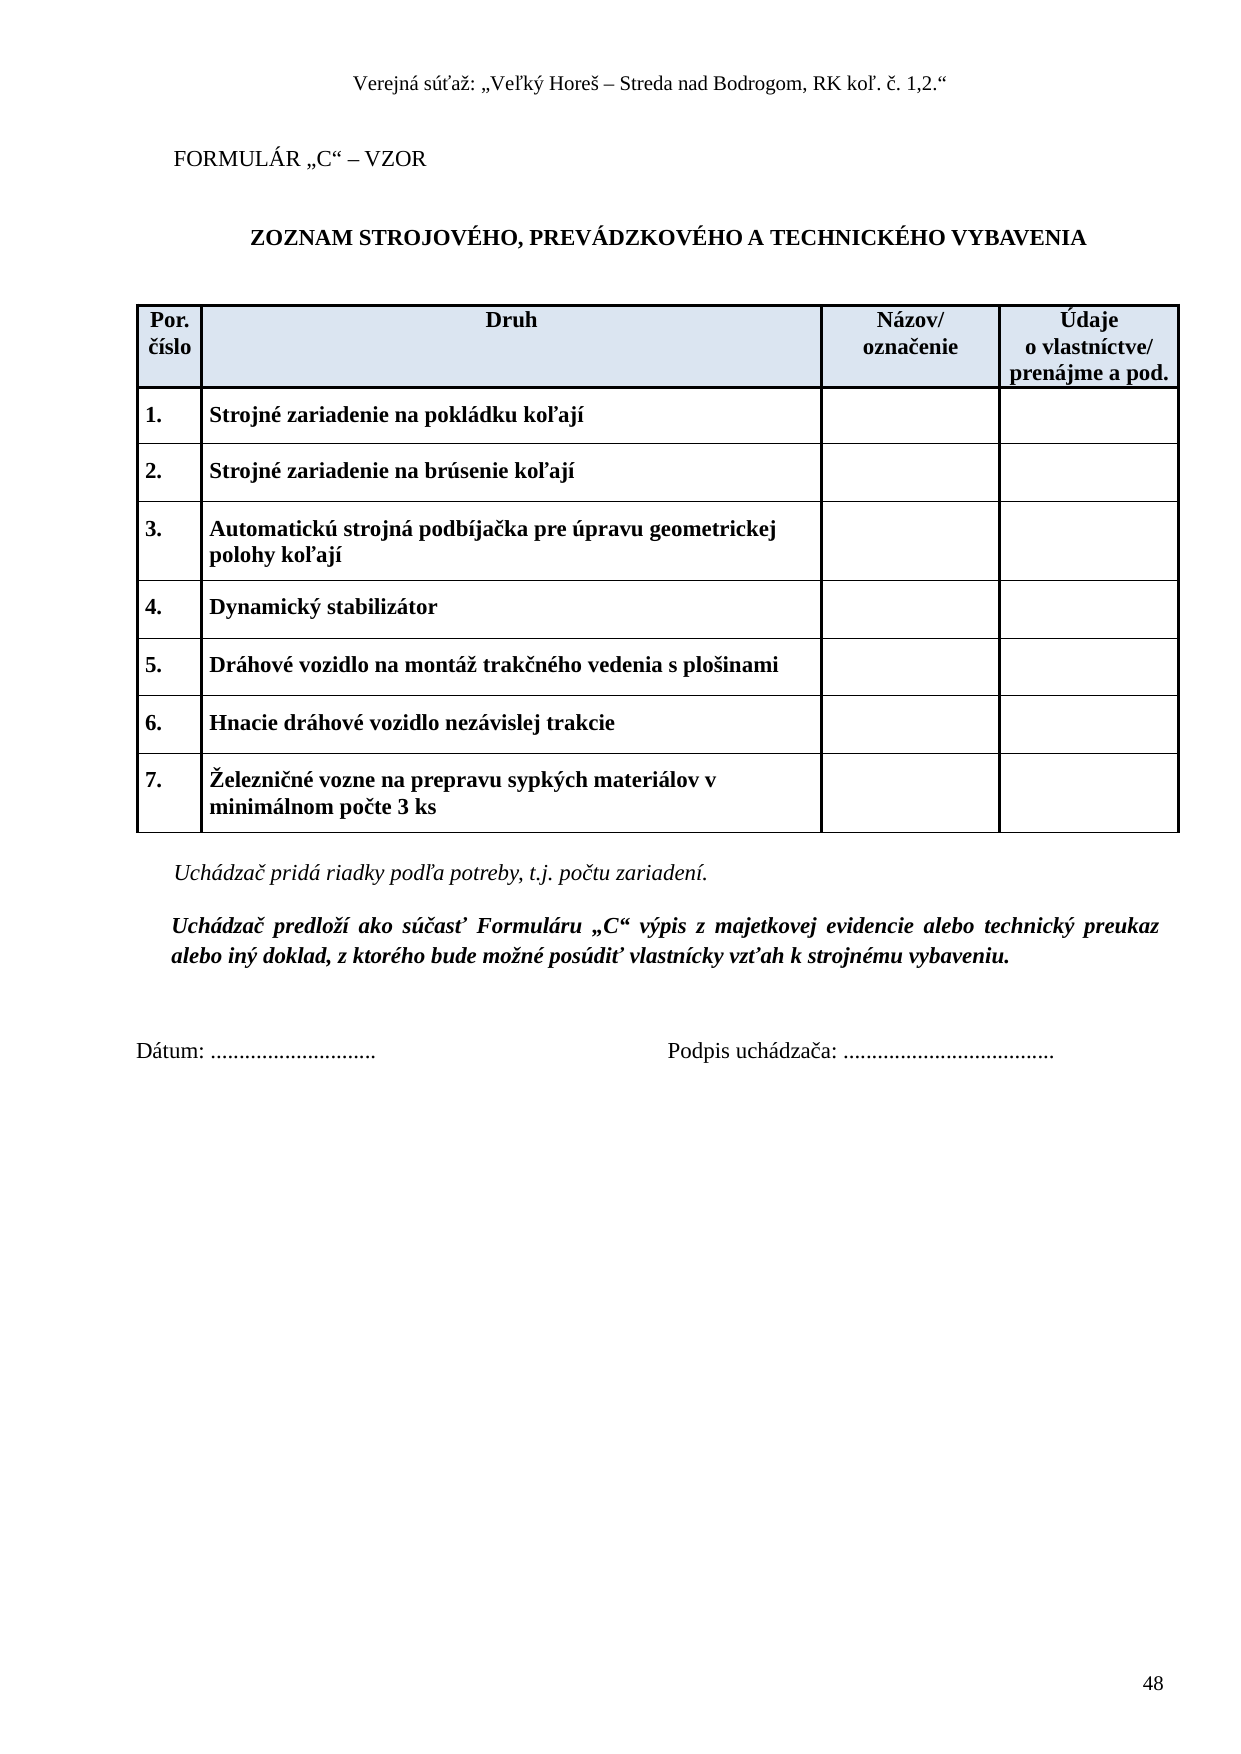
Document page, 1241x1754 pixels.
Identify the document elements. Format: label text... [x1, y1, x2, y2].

table_cell [823, 502, 998, 580]
table_cell [1001, 389, 1177, 443]
table_header Druh [203, 307, 820, 386]
table_cell [1001, 639, 1177, 695]
table_cell 1. [139, 389, 200, 443]
table_cell [823, 581, 998, 637]
list Uchádzač predloží ako súčasť Formuláru „C“ výpis z majetkovej evidencie alebo technický preukaz alebo iný doklad, z ktorého bude možné posúdiť vlastnícky vzťah k strojnému vybaveniu. [171, 912, 1163, 968]
table_header Údaje o vlastníctve/ prenájme a pod. [1001, 307, 1177, 386]
table_cell Dráhové vozidlo na montáž trakčného vedenia s plošinami [203, 639, 820, 695]
table_header Názov/ označenie [823, 307, 998, 386]
table_cell 5. [139, 639, 200, 695]
text Zoznam STROJOVÉHO, PREVÁDZKOVéHO A TECHNICKÉHO VYBAVENIA [173, 224, 1163, 251]
table_header Por. číslo [139, 307, 200, 386]
table_cell [1001, 444, 1177, 501]
table_cell 7. [139, 754, 200, 832]
table_cell Automatickú strojná podbíjačka pre úpravu geometrickej polohy koľají [203, 502, 820, 580]
table_cell [1001, 502, 1177, 580]
text Uchádzač pridá riadky podľa potreby, t.j. počtu zariadení. [173, 859, 1163, 885]
table_cell [823, 639, 998, 695]
table_cell Strojné zariadenie na pokládku koľají [203, 389, 820, 443]
table_cell [823, 696, 998, 753]
table_cell [1001, 696, 1177, 753]
table_cell Železničné vozne na prepravu sypkých materiálov v minimálnom počte 3 ks [203, 754, 820, 832]
table_cell 3. [139, 502, 200, 580]
table_cell 6. [139, 696, 200, 753]
table_cell [823, 754, 998, 832]
table_cell [1001, 581, 1177, 637]
table_cell Hnacie dráhové vozidlo nezávislej trakcie [203, 696, 820, 753]
table_cell [823, 389, 998, 443]
table_cell Strojné zariadenie na brúsenie koľají [203, 444, 820, 501]
text Dátum: ............................. Podpis uchádzača: ..................................... [136, 1037, 1163, 1064]
table_cell [823, 444, 998, 501]
table_cell 4. [139, 581, 200, 637]
table_cell 2. [139, 444, 200, 501]
text Formulár „C“ – vzor [173, 145, 1163, 172]
table_cell Dynamický stabilizátor [203, 581, 820, 637]
table_cell [1001, 754, 1177, 832]
